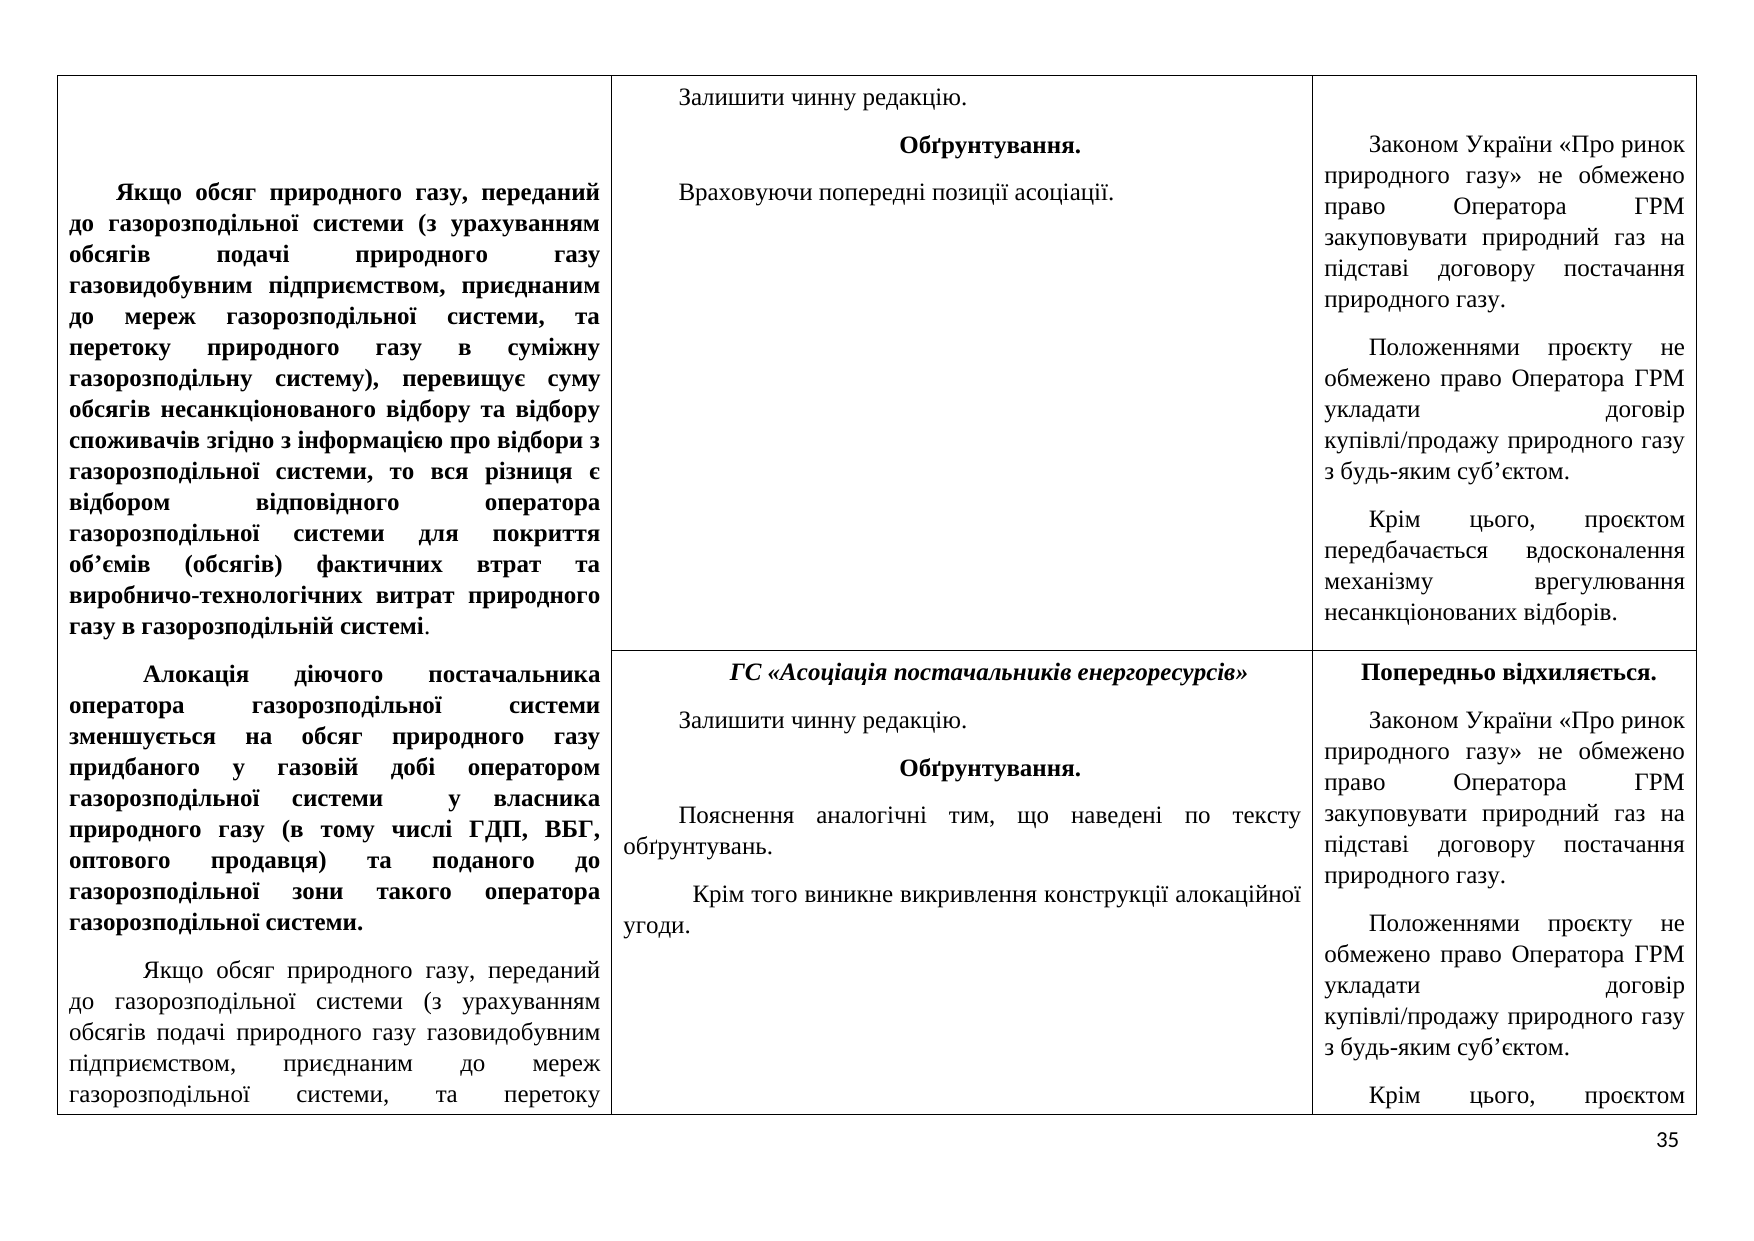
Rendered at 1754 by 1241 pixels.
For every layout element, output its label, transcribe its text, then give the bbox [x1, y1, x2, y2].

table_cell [1313, 651, 1696, 1114]
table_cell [612, 651, 1312, 1114]
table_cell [612, 76, 1312, 650]
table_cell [1313, 76, 1696, 650]
